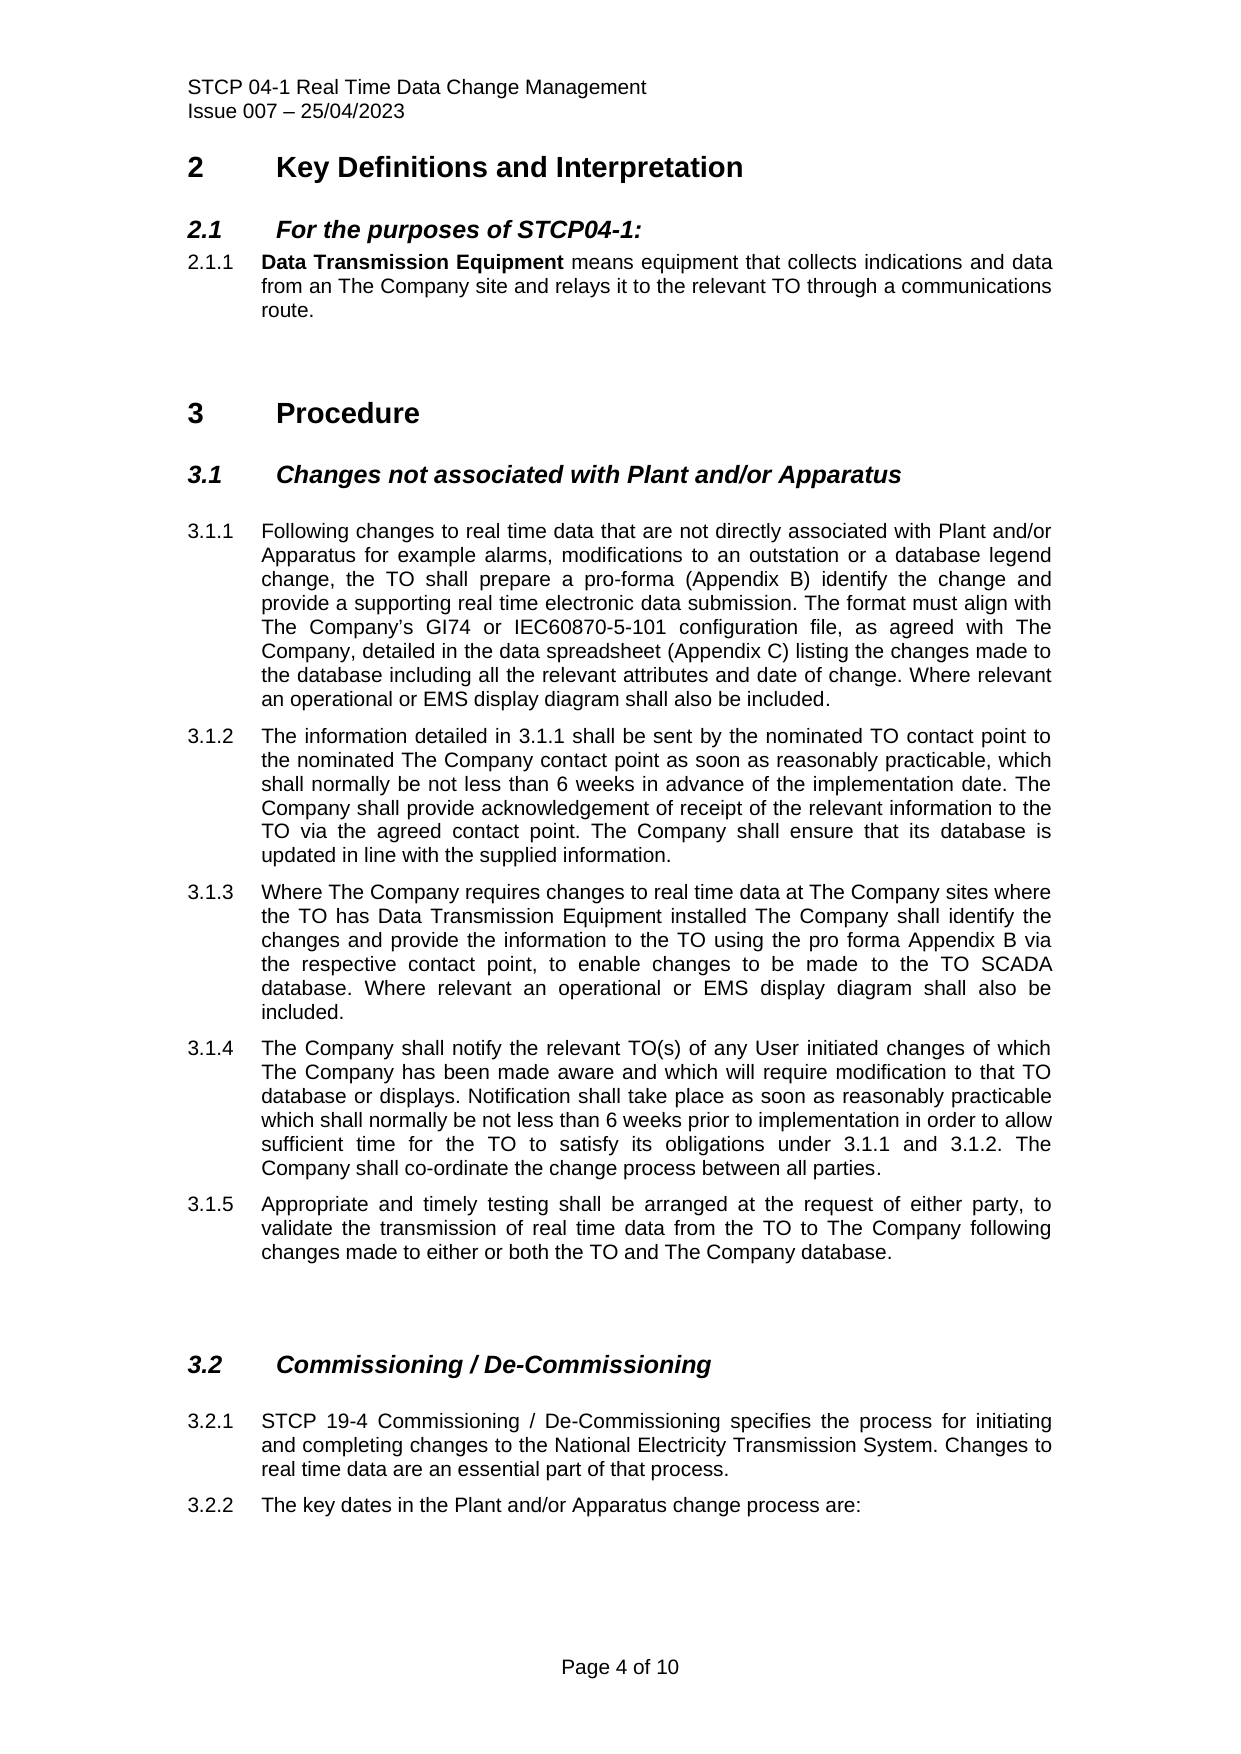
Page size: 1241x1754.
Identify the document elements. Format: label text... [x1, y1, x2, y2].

subtitle Appropriate and timely testing shall be arranged at the request of either party, to validate the transmission of real time data from the TO to The Company following changes made to either or both the TO and The Company database. [187, 1192, 1053, 1264]
subtitle Following changes to real time data that are not directly associated with Plant and/or Apparatus for example alarms, modifications to an outstation or a database legend change, the TO shall prepare a pro-forma (Appendix B) identify the change and provide a supporting real time electronic data submission. The format must align with The Company’s GI74 or IEC60870-5-101 configuration file, as agreed with The Company, detailed in the data spreadsheet (Appendix C) listing the changes made to the database including all the relevant attributes and date of change. Where relevant an operational or display diagram shall also be included. [187, 519, 1053, 711]
subtitle Commissioning / De-Commissioning [187, 1349, 1053, 1378]
subtitle STCP 19-4 Commissioning / De-Commissioning specifies the process for initiating and completing changes to the National Electricity Transmission System. Changes to real time data are an essential part of that process. [187, 1408, 1053, 1480]
subtitle Data Transmission Equipment means equipment that collects indications and data from an The Company site and relays it to the relevant TO through a communications route. [187, 250, 1053, 322]
subtitle The information detailed in 3.1.1 shall be sent by the nominated TO contact point to the nominated The Company contact point as soon as reasonably practicable, which shall normally be not less than 6 weeks in advance of the implementation date. The Company shall provide acknowledgement of receipt of the relevant information to the TO via the agreed contact point. The Company shall ensure that its database is updated in line with the supplied information. [187, 723, 1053, 867]
subtitle For the purposes of STCP04-1: [187, 215, 1053, 243]
subtitle Key Definitions and Interpretation [187, 150, 1053, 183]
subtitle The key dates in the Plant and/or Apparatus change process are: [187, 1493, 1053, 1517]
subtitle The Company shall notify the relevant TO(s) of any User initiated changes of which The Company has been made aware and which will require modification to that TO database or displays. Notification shall take place as soon as reasonably practicable which shall normally be not less than 6 weeks prior to implementation in order to allow sufficient time for the TO to satisfy its obligations under 3.1.1 and 3.1.2. The Company shall co-ordinate the change process between all parties. [187, 1036, 1053, 1180]
subtitle Where The Company requires changes to real time data at The Company sites where the TO has Data Transmission Equipment installed The Company shall identify the changes and provide the information to the TO using the pro forma Appendix B via the respective contact point, to enable changes to be made to the TO SCADA database. Where relevant an operational or EMS display diagram shall also be included. [187, 880, 1053, 1023]
subtitle Procedure [187, 396, 1053, 429]
subtitle Changes not associated with Plant and/or Apparatus [187, 460, 1053, 489]
